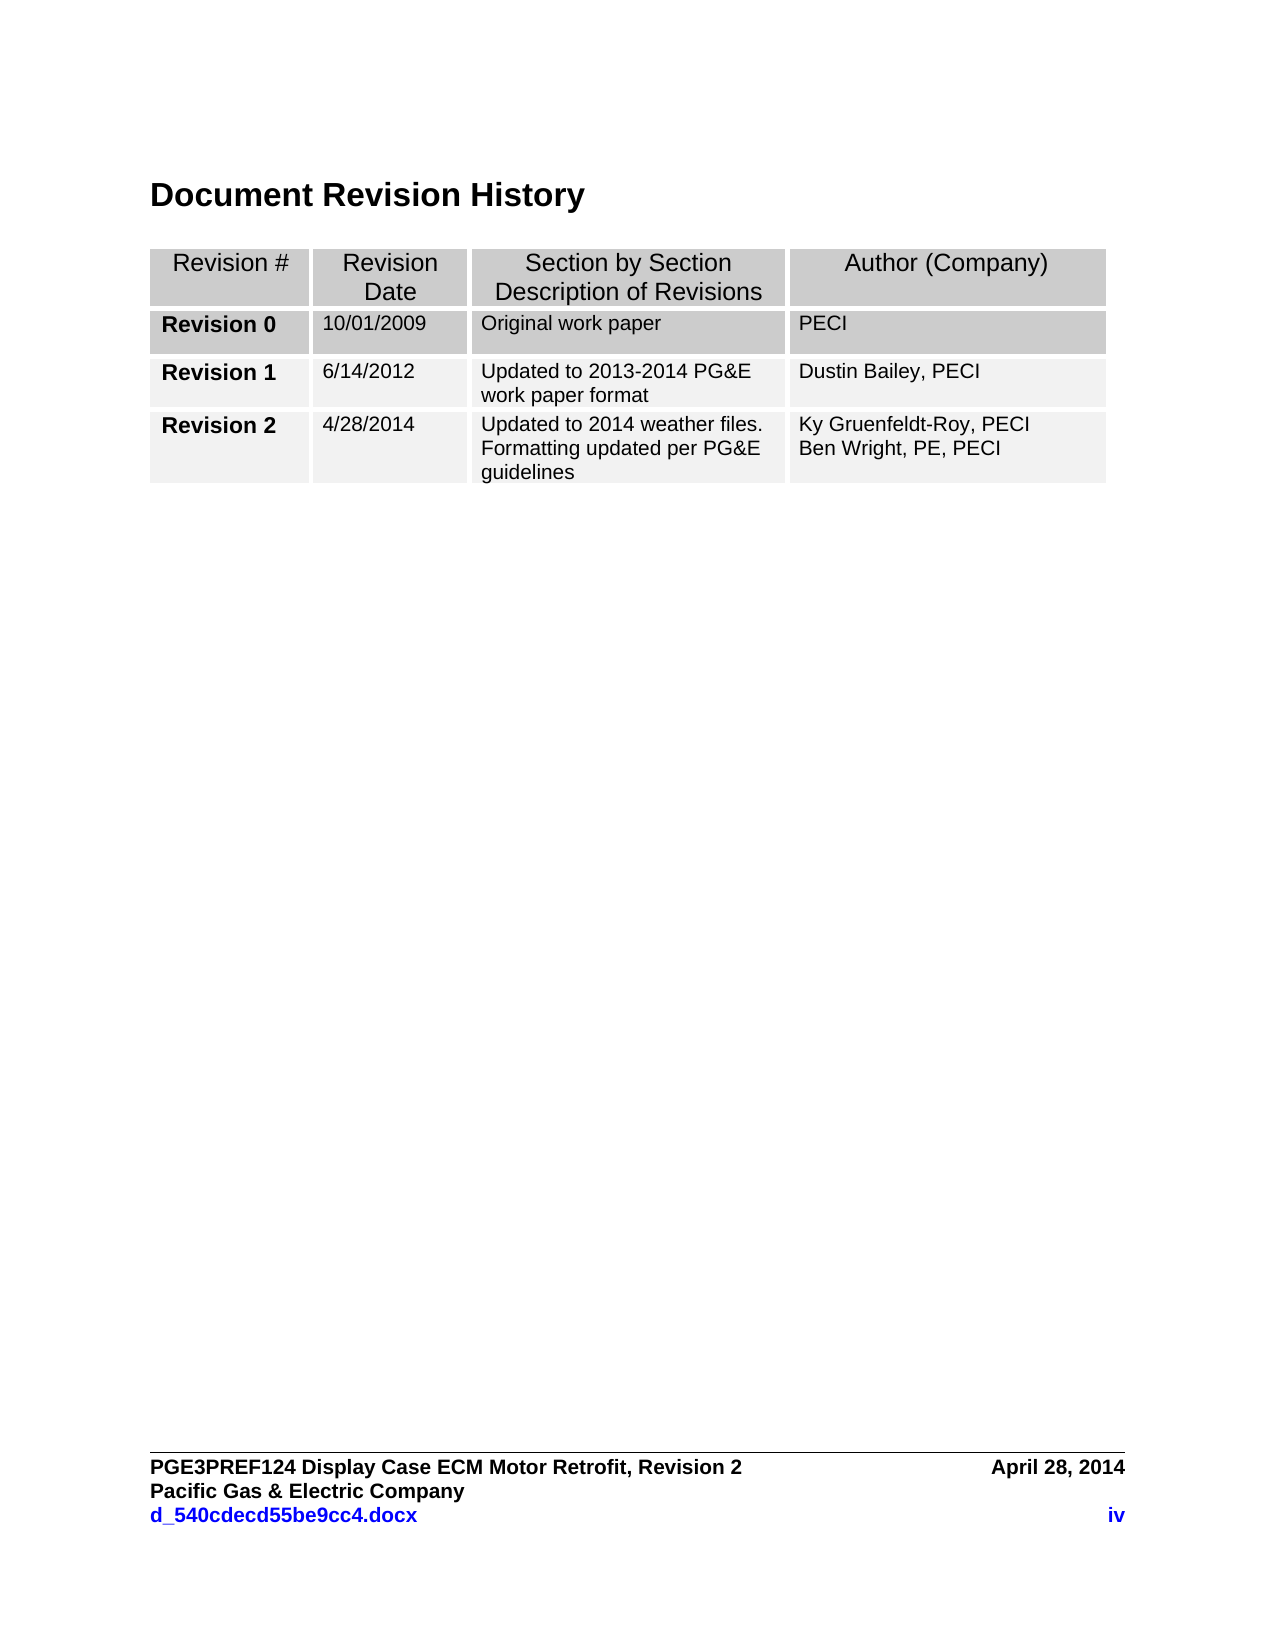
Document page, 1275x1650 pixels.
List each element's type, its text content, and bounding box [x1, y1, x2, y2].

table_header Revision Date [313, 249, 467, 306]
table_cell Updated to 2013-2014 PG&E work paper format [472, 359, 785, 407]
table_cell Updated to 2014 weather files. Formatting updated per PG&E guidelines [472, 412, 785, 483]
table_cell 10/01/2009 [313, 311, 467, 354]
table_header Author (Company) [790, 249, 1106, 306]
table_cell 4/28/2014 [313, 412, 467, 483]
table_header Section by Section Description of Revisions [472, 249, 785, 306]
table_cell Ky Gruenfeldt-Roy, PECI Ben Wright, PE, PECI [790, 412, 1106, 483]
table_cell 6/14/2012 [313, 359, 467, 407]
table_cell Revision 2 [150, 412, 309, 483]
table_cell Dustin Bailey, PECI [790, 359, 1106, 407]
table_cell Original work paper [472, 311, 785, 354]
table_header Revision # [150, 249, 309, 306]
table_cell Revision 0 [150, 311, 309, 354]
table_cell Revision 1 [150, 359, 309, 407]
table_cell PECI [790, 311, 1106, 354]
subtitle Document Revision History [150, 175, 1125, 213]
